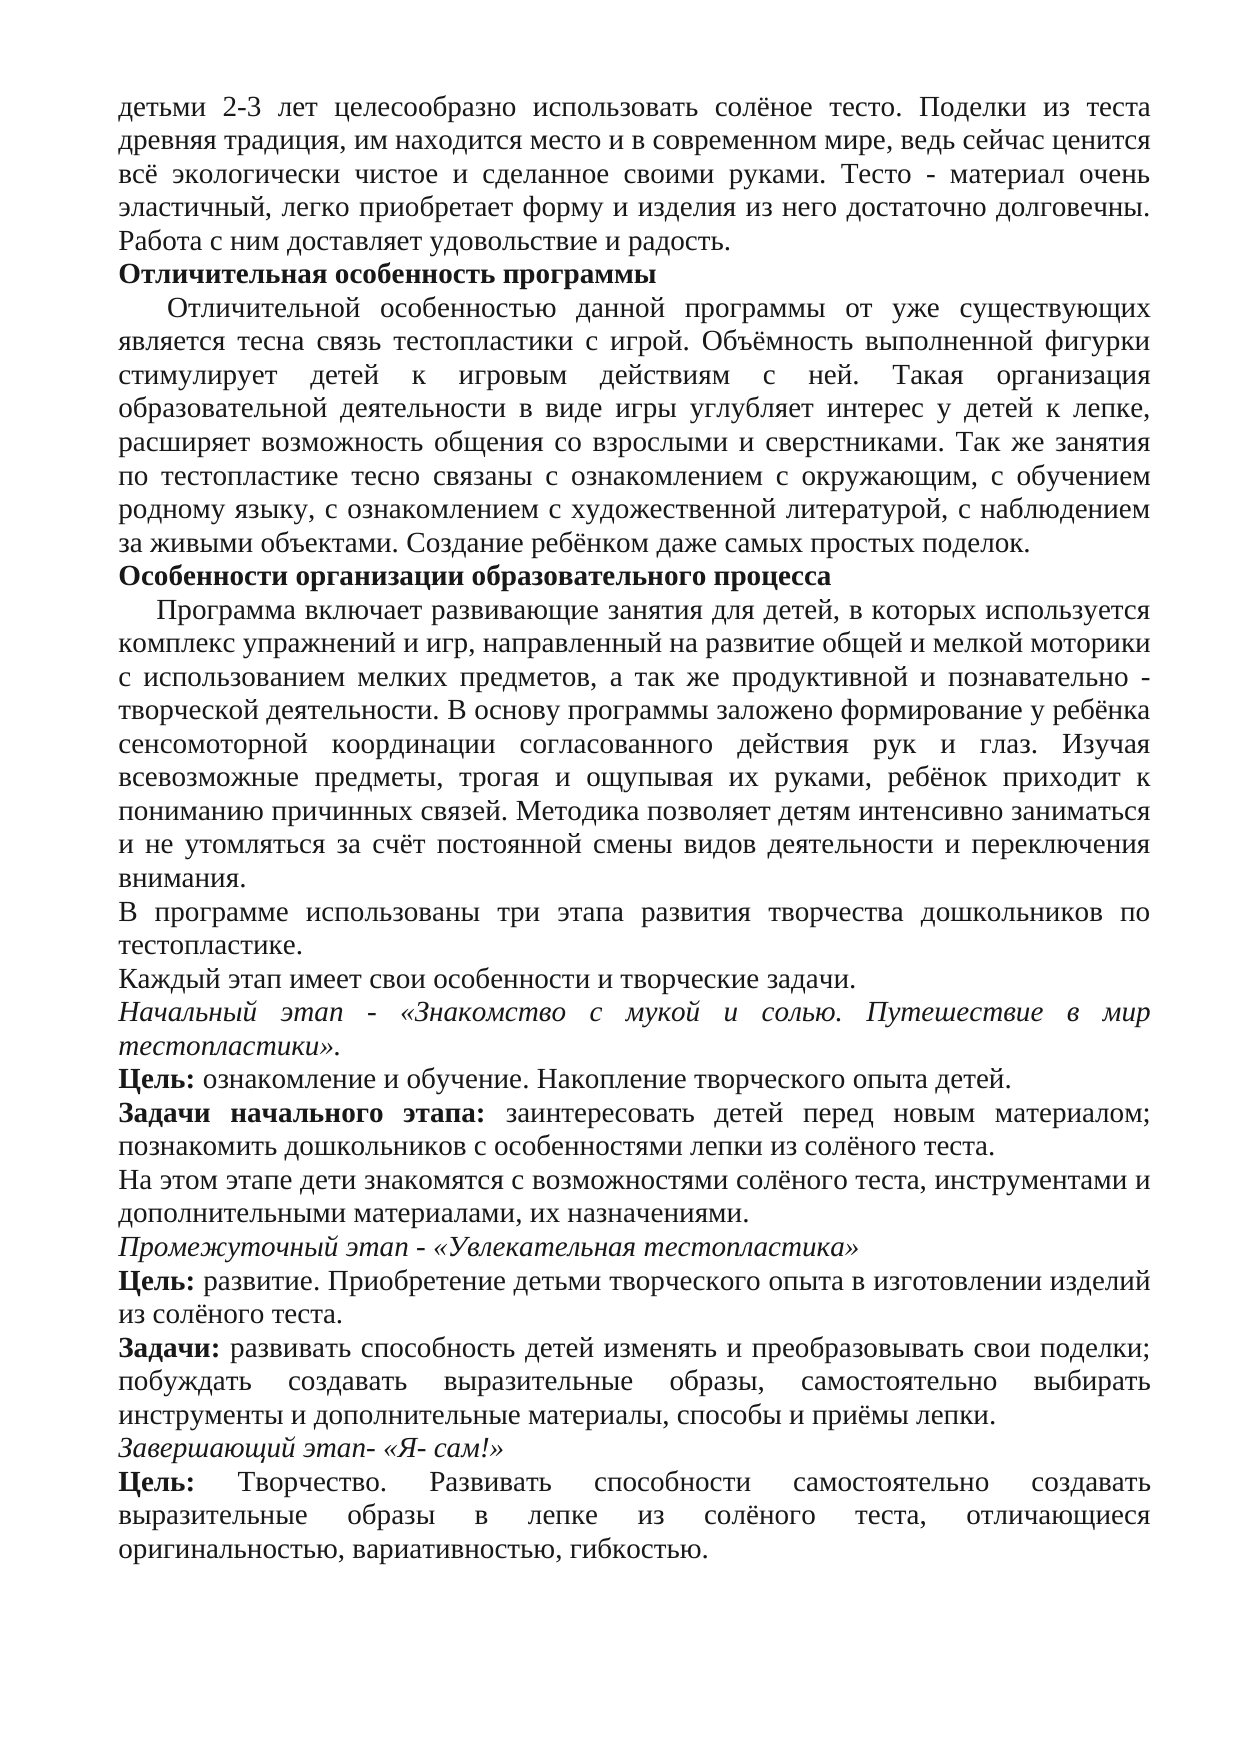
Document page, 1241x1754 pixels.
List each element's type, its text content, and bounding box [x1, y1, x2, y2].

text Каждый этап имеет свои особенности и творческие задачи. [118, 961, 1152, 994]
text Задачи: развивать способность детей изменять и преобразовывать свои поделки; побуждать создавать выразительные образы, самостоятельно выбирать инструменты и дополнительные материалы, способы и приёмы лепки. [118, 1330, 1152, 1430]
text Программа включает развивающие занятия для детей, в которых используется комплекс упражнений и игр, направленный на развитие общей и мелкой моторики с использованием мелких предметов, а так же продуктивной и познавательно - творческой деятельности. В основу программы заложено формирование у ребёнка сенсомоторной координации согласованного действия рук и глаз. Изучая всевозможные предметы, трогая и ощупывая их руками, ребёнок приходит к пониманию причинных связей. Методика позволяет детям интенсивно заниматься и не утомляться за счёт постоянной смены видов деятельности и переключения внимания. [118, 592, 1152, 894]
text Промежуточный этап - «Увлекательная тестопластика» [118, 1229, 1152, 1263]
text В программе использованы три этапа развития творчества дошкольников по тестопластике. [118, 894, 1152, 961]
text Цель: Творчество. Развивать способности самостоятельно создавать выразительные образы в лепке из солёного теста, отличающиеся оригинальностью, вариативностью, гибкостью. [118, 1464, 1152, 1564]
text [118, 89, 1152, 256]
text Завершающий этап- «Я- сам!» [118, 1430, 1152, 1464]
text Задачи начального этапа: заинтересовать детей перед новым материалом; познакомить дошкольников с особенностями лепки из солёного теста. [118, 1095, 1152, 1162]
text Особенности организации образовательного процесса [118, 558, 1152, 592]
text Цель: развитие. Приобретение детьми творческого опыта в изготовлении изделий из солёного теста. [118, 1263, 1152, 1330]
text Начальный этап - «Знакомство с мукой и солью. Путешествие в мир тестопластики». [118, 994, 1152, 1061]
text Отличительной особенностью данной программы от уже существующих является тесна связь тестопластики с игрой. Объёмность выполненной фигурки стимулирует детей к игровым действиям с ней. Такая организация образовательной деятельности в виде игры углубляет интерес у детей к лепке, расширяет возможность общения со взрослыми и сверстниками. Так же занятия по тестопластике тесно связаны с ознакомлением с окружающим, с обучением родному языку, с ознакомлением с художественной литературой, с наблюдением за живыми объектами. Создание ребёнком даже самых простых поделок. [118, 290, 1152, 558]
text Цель: ознакомление и обучение. Накопление творческого опыта детей. [118, 1061, 1152, 1095]
text Отличительная особенность программы [118, 256, 1152, 290]
text На этом этапе дети знакомятся с возможностями солёного теста, инструментами и дополнительными материалами, их назначениями. [118, 1162, 1152, 1229]
